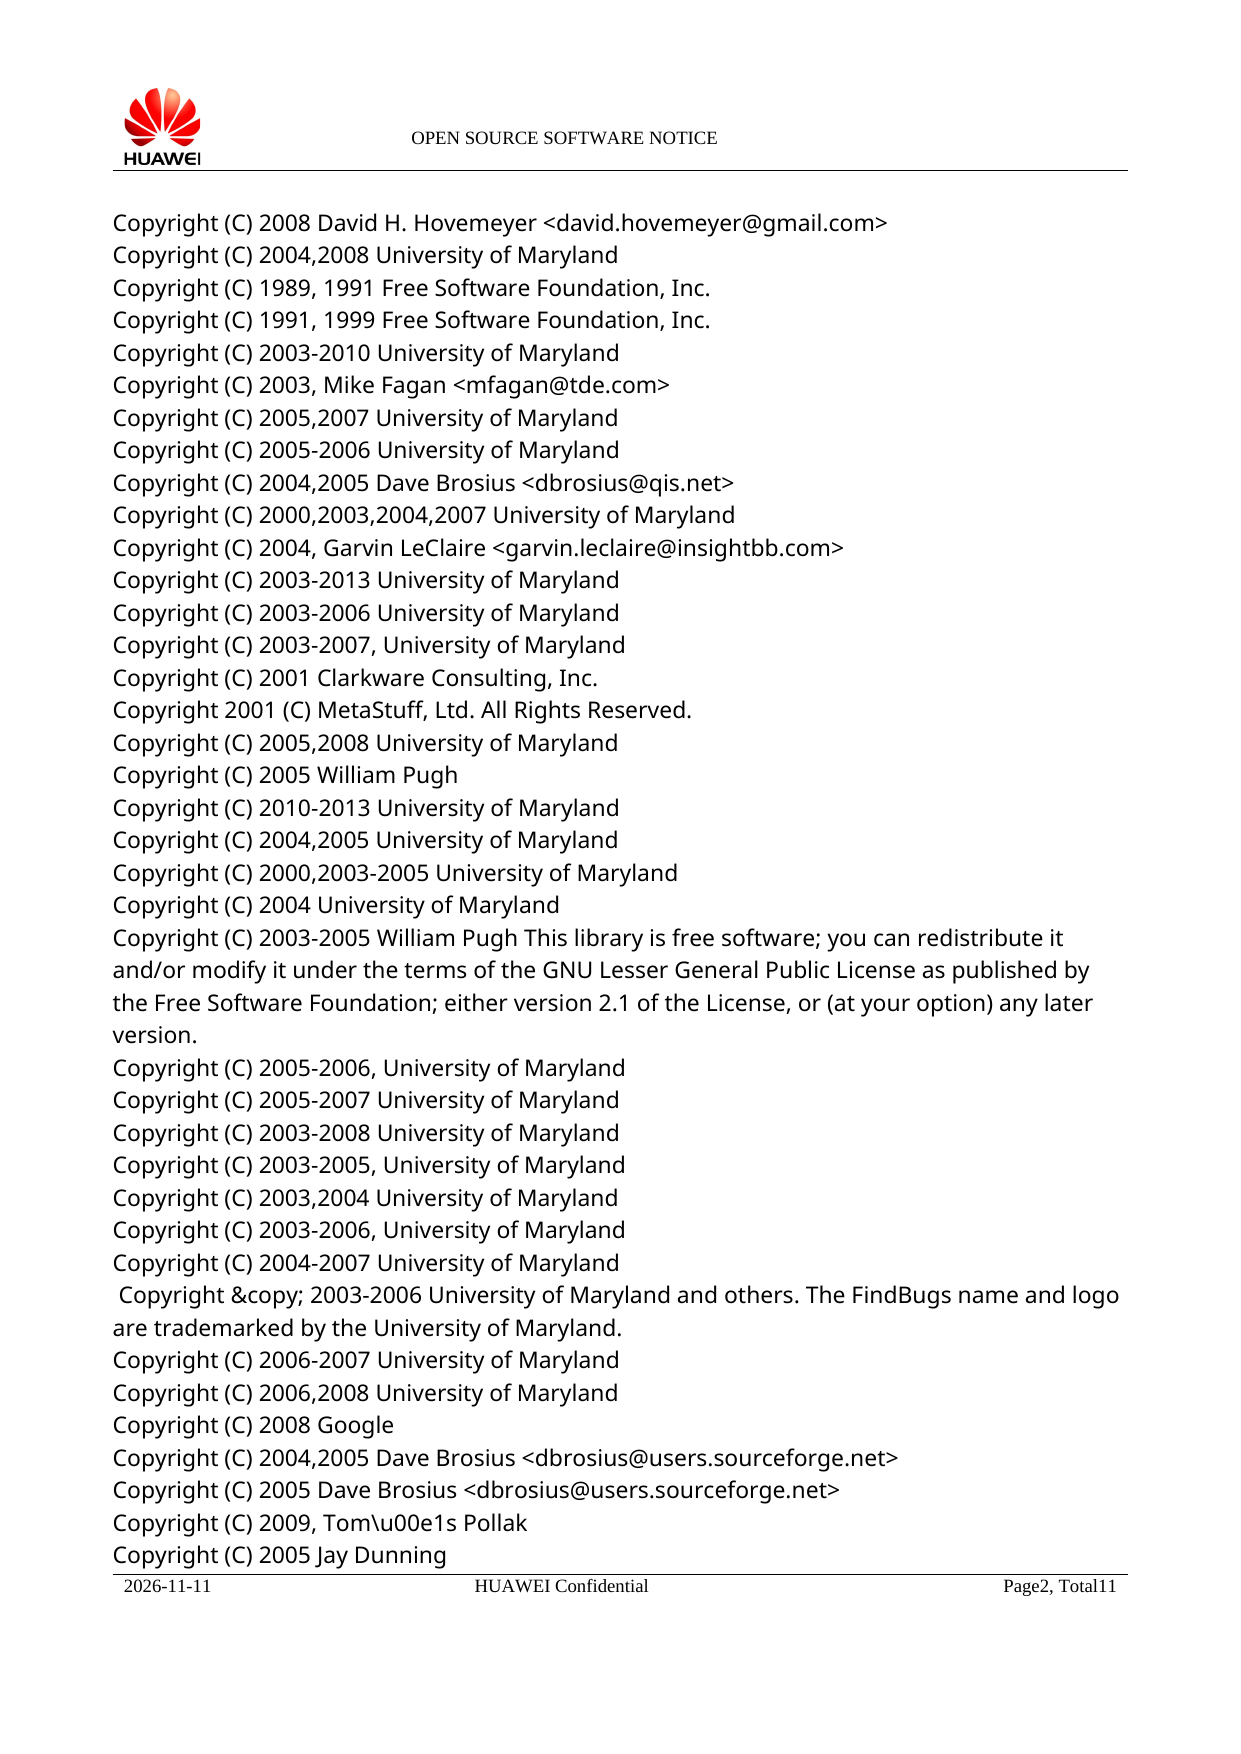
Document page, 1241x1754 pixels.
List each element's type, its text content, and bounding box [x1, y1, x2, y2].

picture [124, 88, 201, 165]
